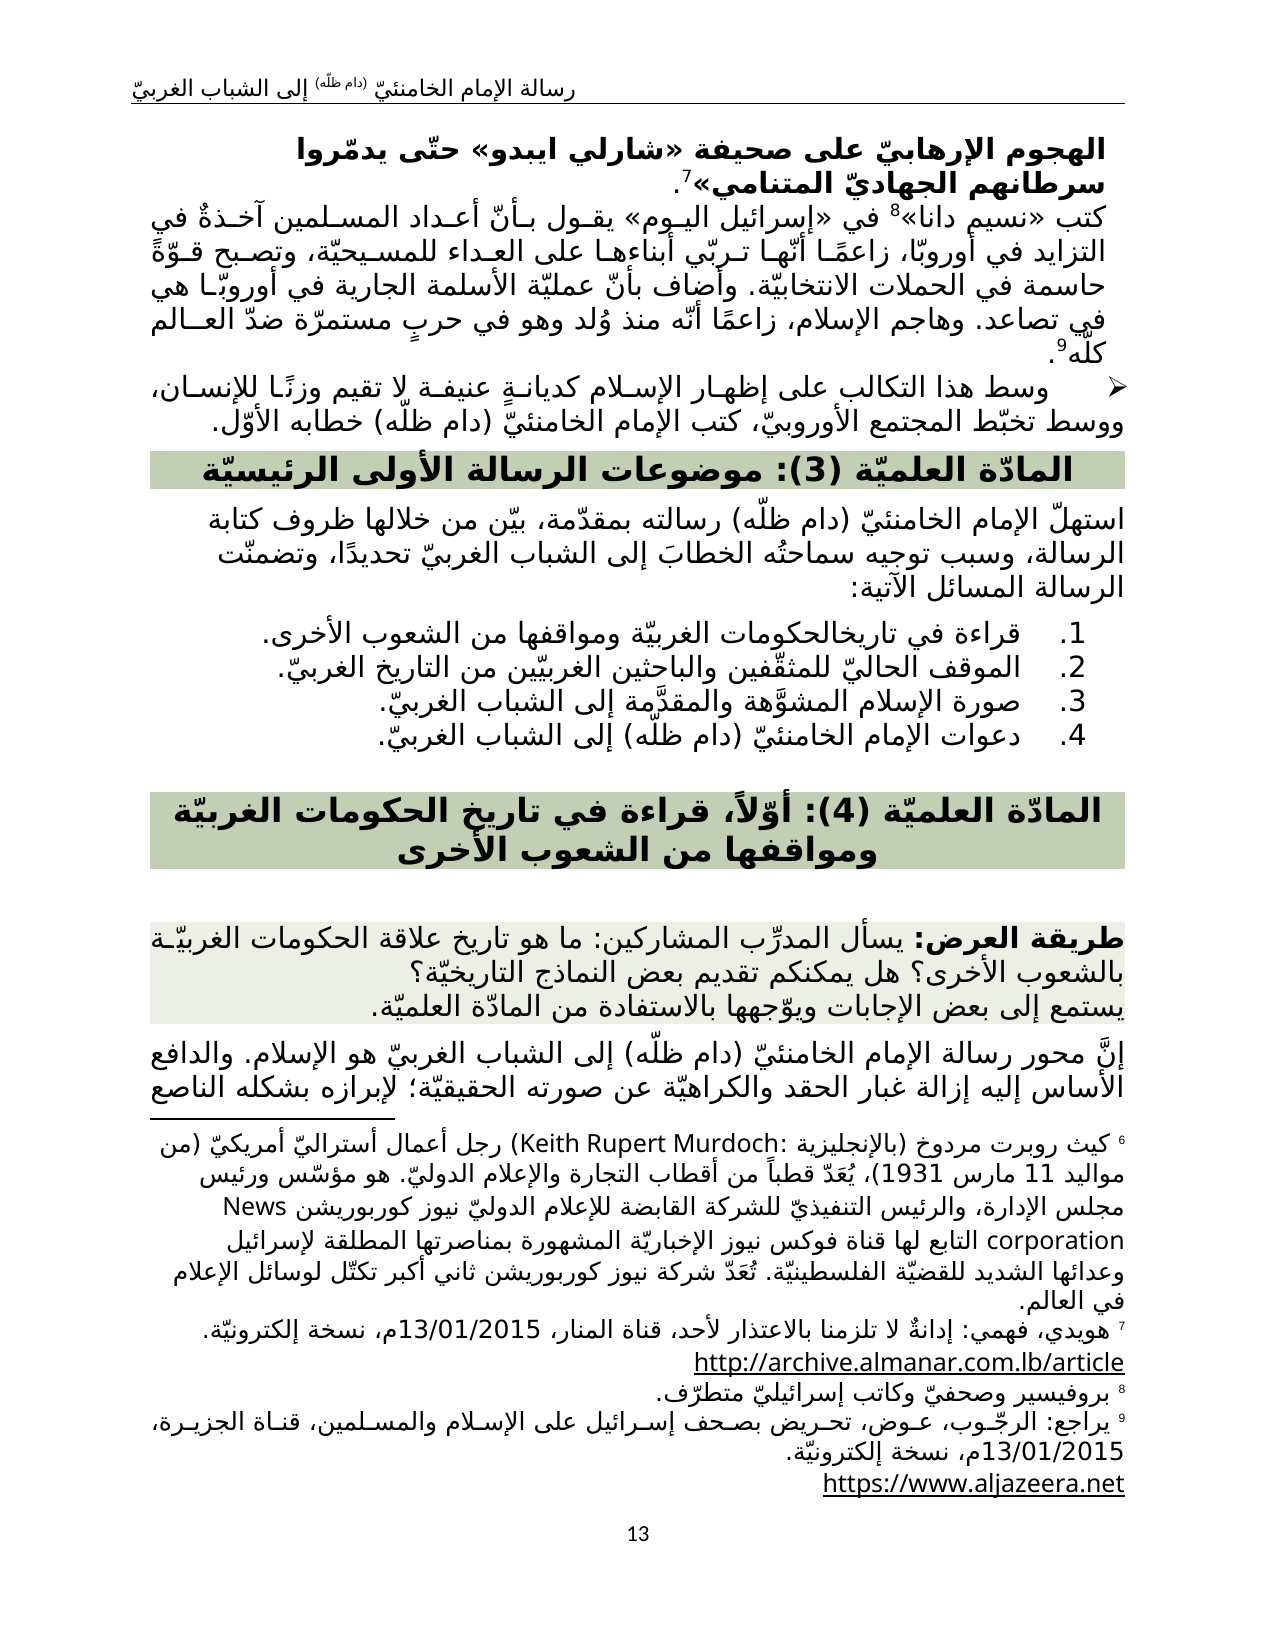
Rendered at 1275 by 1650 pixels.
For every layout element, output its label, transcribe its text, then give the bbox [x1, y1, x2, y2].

text إنَّ محور رسالة الإمام الخامنئيّ (دام ظلّه) إلى الشباب الغربيّ هو الإسلام. والدافع الأساس إليه إزالة غبار الحقد والكراهيّة عن صورته الحقيقيّة؛ لإبرازه بشكله الناصع الحضاريّ. وقد بدأ الإمام الخامنئيّ (دام ظلّه) رسالته بتوضيح علاقة الغرب بالمسلمين على ضوء خلفيّةٍ رصديّة لتاريخ علاقة الحكومات الغربيّة مع سائر الشعوب والثقافات، ومواقف المفكّرين الغربيّين من هذا التاريخ، بهدف لفت النظر والاتّعاظ واستخلاص العِبر. [150, 1036, 1125, 1104]
subtitle المادّة العلميّة (3): موضوعات الرسالة الأولى الرئيسيّة [150, 451, 1125, 489]
list قراءة في تاريخالحكومات الغربيّة ومواقفها من الشعوب الأخرى. [150, 616, 1059, 650]
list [150, 132, 1106, 200]
text استهلّ الإمام الخامنئيّ (دام ظلّه) رسالته بمقدّمة، بيّن من خلالها ظروف كتابة الرسالة، وسبب توجيه سماحتُه الخطابَ إلى الشباب الغربيّ تحديدًا، وتضمنّت الرسالة المسائل الآتية: [150, 502, 1125, 604]
list الموقف الحاليّ للمثقّفين والباحثين الغربيّين من التاريخ الغربيّ. [150, 650, 1059, 684]
list وسط هذا التكالب على إظهار الإسلام كديانةٍ عنيفة لا تقيم وزنًا للإنسان، ووسط تخبّط المجتمع الأوروبيّ، كتب الإمام الخامنئيّ (دام ظلّه) خطابه الأوّل. [150, 370, 1125, 438]
list كتب «نسيم دانا» في «إسرائيل اليوم» يقول بأنّ أعداد المسلمين آخذةٌ في التزايد في أوروبّا، زاعمًا أنّها تربّي أبناءها على العداء للمسيحيّة، وتصبح قوّةً حاسمة في الحملات الانتخابيّة. وأضاف بأنّ عمليّة الأسلمة الجارية في أوروبّا هي في تصاعد. وهاجم الإسلام، زاعمًا أنّه منذ وُلد وهو في حربٍ مستمرّة ضدّ العالم كلّه. [150, 200, 1106, 370]
text طريقة العرض: يسأل المدرِّب المشاركين: ما هو تاريخ علاقة الحكومات الغربيّة بالشعوب الأخرى؟ هل يمكنكم تقديم بعض النماذج التاريخيّة؟ [150, 922, 1125, 990]
subtitle المادّة العلميّة (4): أوّلاً، قراءة في تاريخ الحكومات الغربيّة ومواقفها من الشعوب الأخرى [150, 792, 1125, 869]
list دعوات الإمام الخامنئيّ (دام ظلّه) إلى الشباب الغربيّ. [150, 718, 1059, 752]
list صورة الإسلام المشوَّهة والمقدَّمة إلى الشباب الغربيّ. [150, 684, 1059, 718]
text يستمع إلى بعض الإجابات ويوّجهها بالاستفادة من المادّة العلميّة. [150, 990, 1125, 1024]
